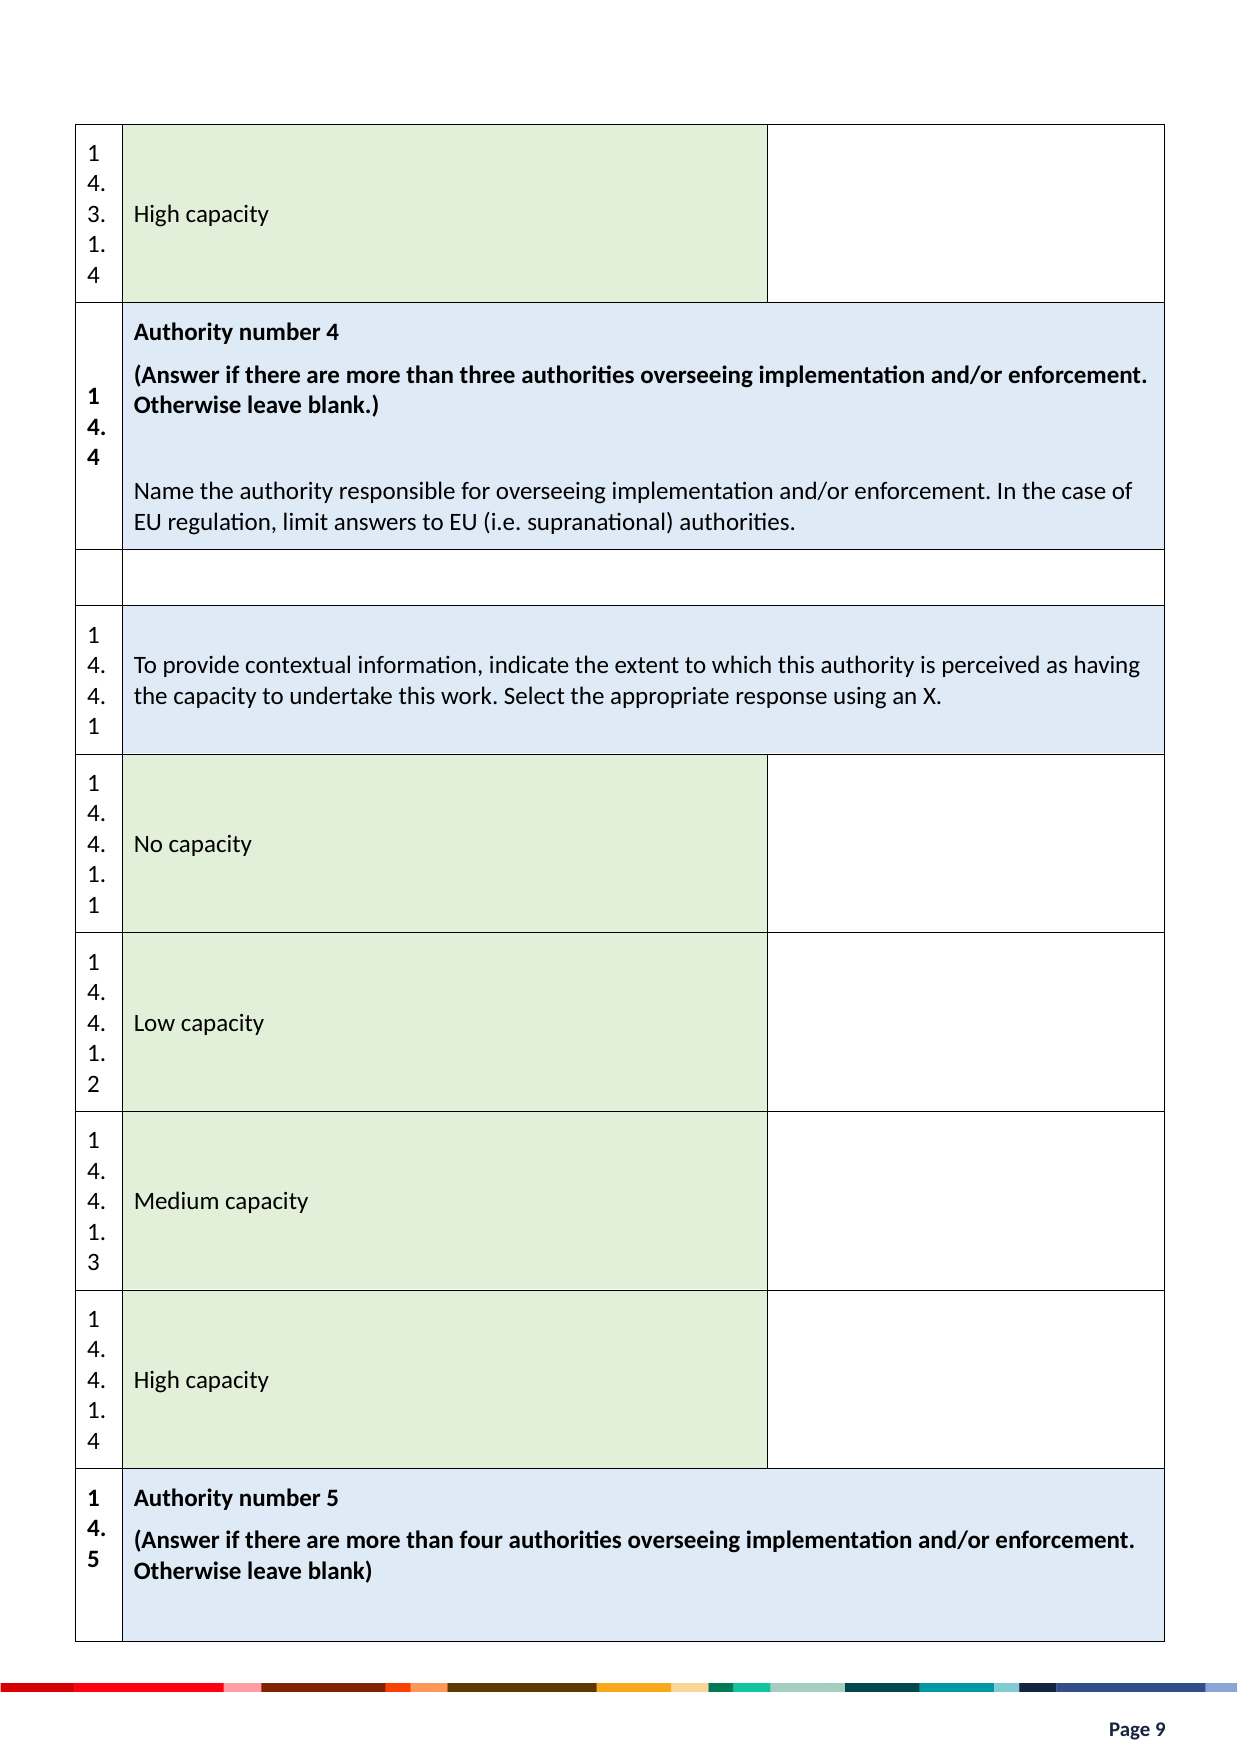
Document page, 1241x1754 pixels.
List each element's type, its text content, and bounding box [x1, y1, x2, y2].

table_cell Low capacity [123, 933, 767, 1111]
table_cell 14.4.1.1 [76, 755, 122, 932]
table_cell No capacity [123, 755, 767, 932]
table_cell High capacity [123, 125, 767, 302]
table_cell [768, 755, 1164, 932]
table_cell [123, 1469, 1164, 1641]
table_cell [76, 550, 122, 605]
table_cell 14.4.1.2 [76, 933, 122, 1111]
table_cell 14.5 [76, 1469, 122, 1641]
table_cell 14.4.1.4 [76, 1291, 122, 1468]
table_cell 14.4.1 [76, 606, 122, 753]
table_cell [768, 933, 1164, 1111]
table_cell Medium capacity [123, 1112, 767, 1289]
picture [0, 1683, 1236, 1692]
table_cell [768, 125, 1164, 302]
table_cell [768, 1291, 1164, 1468]
table_cell Authority number 4 (Answer if there are more than three authorities overseeing implementation and/or enforcement. Otherwise leave blank.) Name the authority responsible for overseeing implementation and/or enforcement. In the case of EU regulation, limit answers to EU (i.e. supranational) authorities. [123, 303, 1164, 549]
table_cell 14.3.1.4 [76, 125, 122, 302]
table_cell High capacity [123, 1291, 767, 1468]
table_cell [768, 1112, 1164, 1289]
table_cell 14.4 [76, 303, 122, 549]
table_cell [123, 550, 1164, 605]
table_cell To provide contextual information, indicate the extent to which this authority is perceived as having the capacity to undertake this work. Select the appropriate response using an X. [123, 606, 1164, 753]
table_cell 14.4.1.3 [76, 1112, 122, 1289]
